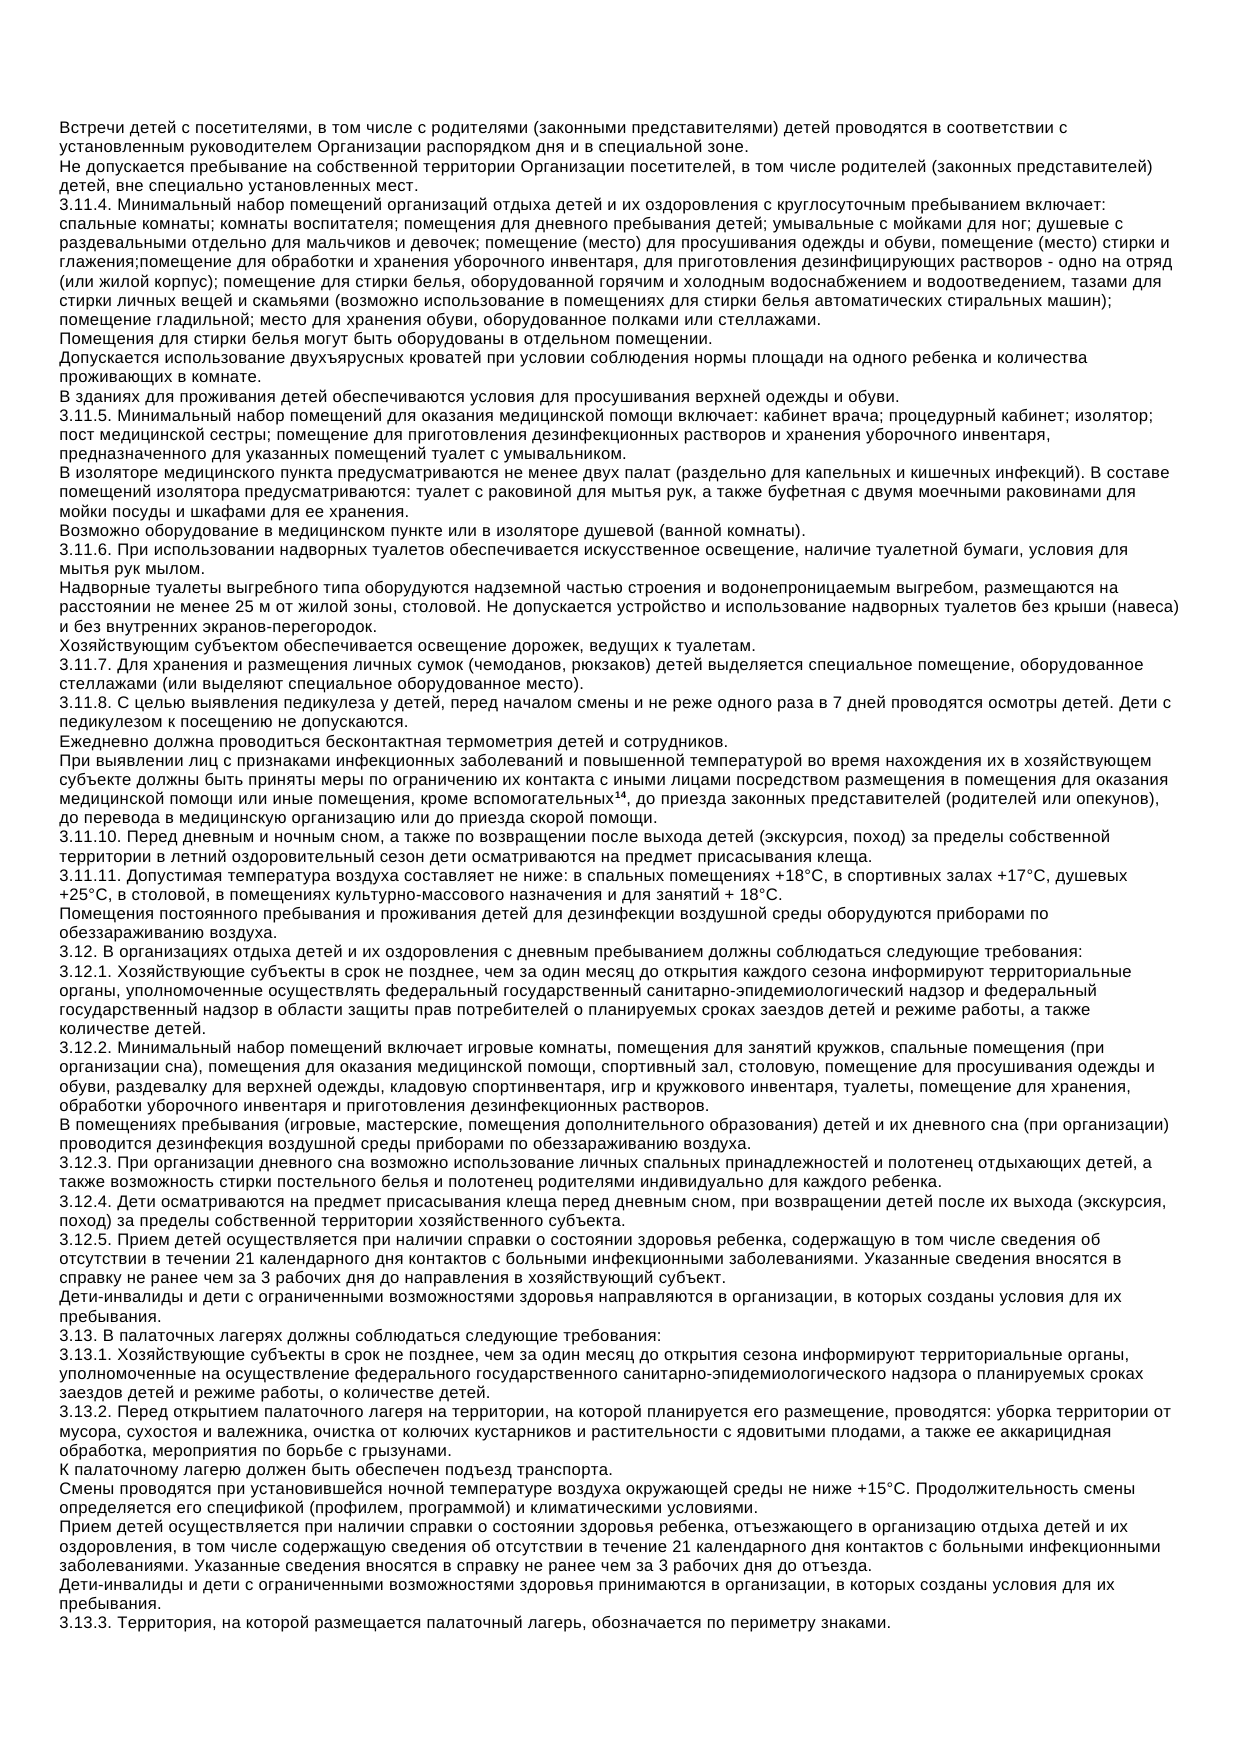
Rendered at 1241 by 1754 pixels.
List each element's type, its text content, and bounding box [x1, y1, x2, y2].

text 3.11.8. С целью выявления педикулеза у детей, перед началом смены и не реже одного раза в 7 дней проводятся осмотры детей. Дети с педикулезом к посещению не допускаются. [59, 693, 1181, 731]
text В помещениях пребывания (игровые, мастерские, помещения дополнительного образования) детей и их дневного сна (при организации) проводится дезинфекция воздушной среды приборами по обеззараживанию воздуха. [59, 1115, 1181, 1153]
text Ежедневно должна проводиться бесконтактная термометрия детей и сотрудников. [59, 731, 1181, 751]
text Не допускается пребывание на собственной территории Организации посетителей, в том числе родителей (законных представителей) детей, вне специально установленных мест. [59, 156, 1181, 195]
text Помещения для стирки белья могут быть оборудованы в отдельном помещении. [59, 329, 1181, 348]
text 3.13.3. Территория, на которой размещается палаточный лагерь, обозначается по периметру знаками. [59, 1613, 1181, 1632]
text Допускается использование двухъярусных кроватей при условии соблюдения нормы площади на одного ребенка и количества проживающих в комнате. [59, 348, 1181, 386]
text Возможно оборудование в медицинском пункте или в изоляторе душевой (ванной комнаты). [59, 521, 1181, 540]
text В зданиях для проживания детей обеспечиваются условия для просушивания верхней одежды и обуви. [59, 386, 1181, 406]
text 3.12. В организациях отдыха детей и их оздоровления с дневным пребыванием должны соблюдаться следующие требования: [59, 942, 1181, 961]
text Хозяйствующим субъектом обеспечивается освещение дорожек, ведущих к туалетам. [59, 636, 1181, 655]
text 3.11.6. При использовании надворных туалетов обеспечивается искусственное освещение, наличие туалетной бумаги, условия для мытья рук мылом. [59, 540, 1181, 578]
text 3.12.5. Прием детей осуществляется при наличии справки о состоянии здоровья ребенка, содержащую в том числе сведения об отсутствии в течении 21 календарного дня контактов с больными инфекционными заболеваниями. Указанные сведения вносятся в справку не ранее чем за 3 рабочих дня до направления в хозяйствующий субъект. [59, 1230, 1181, 1287]
text К палаточному лагерю должен быть обеспечен подъезд транспорта. [59, 1460, 1181, 1479]
text Встречи детей с посетителями, в том числе с родителями (законными представителями) детей проводятся в соответствии с установленным руководителем Организации распорядком дня и в специальной зоне. [59, 118, 1181, 156]
text Надворные туалеты выгребного типа оборудуются надземной частью строения и водонепроницаемым выгребом, размещаются на расстоянии не менее 25 м от жилой зоны, столовой. Не допускается устройство и использование надворных туалетов без крыши (навеса) и без внутренних экранов-перегородок. [59, 578, 1181, 636]
text 3.12.1. Хозяйствующие субъекты в срок не позднее, чем за один месяц до открытия каждого сезона информируют территориальные органы, уполномоченные осуществлять федеральный государственный санитарно-эпидемиологический надзор и федеральный государственный надзор в области защиты прав потребителей о планируемых сроках заездов детей и режиме работы, а также количестве детей. [59, 961, 1181, 1038]
text Прием детей осуществляется при наличии справки о состоянии здоровья ребенка, отъезжающего в организацию отдыха детей и их оздоровления, в том числе содержащую сведения об отсутствии в течение 21 календарного дня контактов с больными инфекционными заболеваниями. Указанные сведения вносятся в справку не ранее чем за 3 рабочих дня до отъезда. [59, 1517, 1181, 1575]
text Смены проводятся при установившейся ночной температуре воздуха окружающей среды не ниже +15°С. Продолжительность смены определяется его спецификой (профилем, программой) и климатическими условиями. [59, 1479, 1181, 1517]
text 3.11.7. Для хранения и размещения личных сумок (чемоданов, рюкзаков) детей выделяется специальное помещение, оборудованное стеллажами (или выделяют специальное оборудованное место). [59, 655, 1181, 693]
text 3.12.3. При организации дневного сна возможно использование личных спальных принадлежностей и полотенец отдыхающих детей, а также возможность стирки постельного белья и полотенец родителями индивидуально для каждого ребенка. [59, 1153, 1181, 1191]
text 3.13.1. Хозяйствующие субъекты в срок не позднее, чем за один месяц до открытия сезона информируют территориальные органы, уполномоченные на осуществление федерального государственного санитарно-эпидемиологического надзора о планируемых сроках заездов детей и режиме работы, о количестве детей. [59, 1345, 1181, 1402]
text Помещения постоянного пребывания и проживания детей для дезинфекции воздушной среды оборудуются приборами по обеззараживанию воздуха. [59, 904, 1181, 942]
text 3.13.2. Перед открытием палаточного лагеря на территории, на которой планируется его размещение, проводятся: уборка территории от мусора, сухостоя и валежника, очистка от колючих кустарников и растительности с ядовитыми плодами, а также ее аккарицидная обработка, мероприятия по борьбе с грызунами. [59, 1402, 1181, 1460]
text Дети-инвалиды и дети с ограниченными возможностями здоровья направляются в организации, в которых созданы условия для их пребывания. [59, 1287, 1181, 1326]
text Дети-инвалиды и дети с ограниченными возможностями здоровья принимаются в организации, в которых созданы условия для их пребывания. [59, 1575, 1181, 1613]
text При выявлении лиц с признаками инфекционных заболеваний и повышенной температурой во время нахождения их в хозяйствующем субъекте должны быть приняты меры по ограничению их контакта с иными лицами посредством размещения в помещения для оказания медицинской помощи или иные помещения, кроме вспомогательных14, до приезда законных представителей (родителей или опекунов), до перевода в медицинскую организацию или до приезда скорой помощи. [59, 751, 1181, 827]
text 3.11.10. Перед дневным и ночным сном, а также по возвращении после выхода детей (экскурсия, поход) за пределы собственной территории в летний оздоровительный сезон дети осматриваются на предмет присасывания клеща. [59, 827, 1181, 866]
text 3.11.4. Минимальный набор помещений организаций отдыха детей и их оздоровления с круглосуточным пребыванием включает: спальные комнаты; комнаты воспитателя; помещения для дневного пребывания детей; умывальные с мойками для ног; душевые с раздевальными отдельно для мальчиков и девочек; помещение (место) для просушивания одежды и обуви, помещение (место) стирки и глажения;помещение для обработки и хранения уборочного инвентаря, для приготовления дезинфицирующих растворов - одно на отряд (или жилой корпус); помещение для стирки белья, оборудованной горячим и холодным водоснабжением и водоотведением, тазами для стирки личных вещей и скамьями (возможно использование в помещениях для стирки белья автоматических стиральных машин); помещение гладильной; место для хранения обуви, оборудованное полками или стеллажами. [59, 195, 1181, 329]
text В изоляторе медицинского пункта предусматриваются не менее двух палат (раздельно для капельных и кишечных инфекций). В составе помещений изолятора предусматриваются: туалет с раковиной для мытья рук, а также буфетная с двумя моечными раковинами для мойки посуды и шкафами для ее хранения. [59, 463, 1181, 521]
text 3.12.2. Минимальный набор помещений включает игровые комнаты, помещения для занятий кружков, спальные помещения (при организации сна), помещения для оказания медицинской помощи, спортивный зал, столовую, помещение для просушивания одежды и обуви, раздевалку для верхней одежды, кладовую спортинвентаря, игр и кружкового инвентаря, туалеты, помещение для хранения, обработки уборочного инвентаря и приготовления дезинфекционных растворов. [59, 1038, 1181, 1115]
text 3.13. В палаточных лагерях должны соблюдаться следующие требования: [59, 1326, 1181, 1345]
text 3.11.11. Допустимая температура воздуха составляет не ниже: в спальных помещениях +18°С, в спортивных залах +17°С, душевых +25°С, в столовой, в помещениях культурно-массового назначения и для занятий + 18°С. [59, 866, 1181, 904]
text 3.12.4. Дети осматриваются на предмет присасывания клеща перед дневным сном, при возвращении детей после их выхода (экскурсия, поход) за пределы собственной территории хозяйственного субъекта. [59, 1191, 1181, 1230]
text 3.11.5. Минимальный набор помещений для оказания медицинской помощи включает: кабинет врача; процедурный кабинет; изолятор; пост медицинской сестры; помещение для приготовления дезинфекционных растворов и хранения уборочного инвентаря, предназначенного для указанных помещений туалет с умывальником. [59, 406, 1181, 463]
